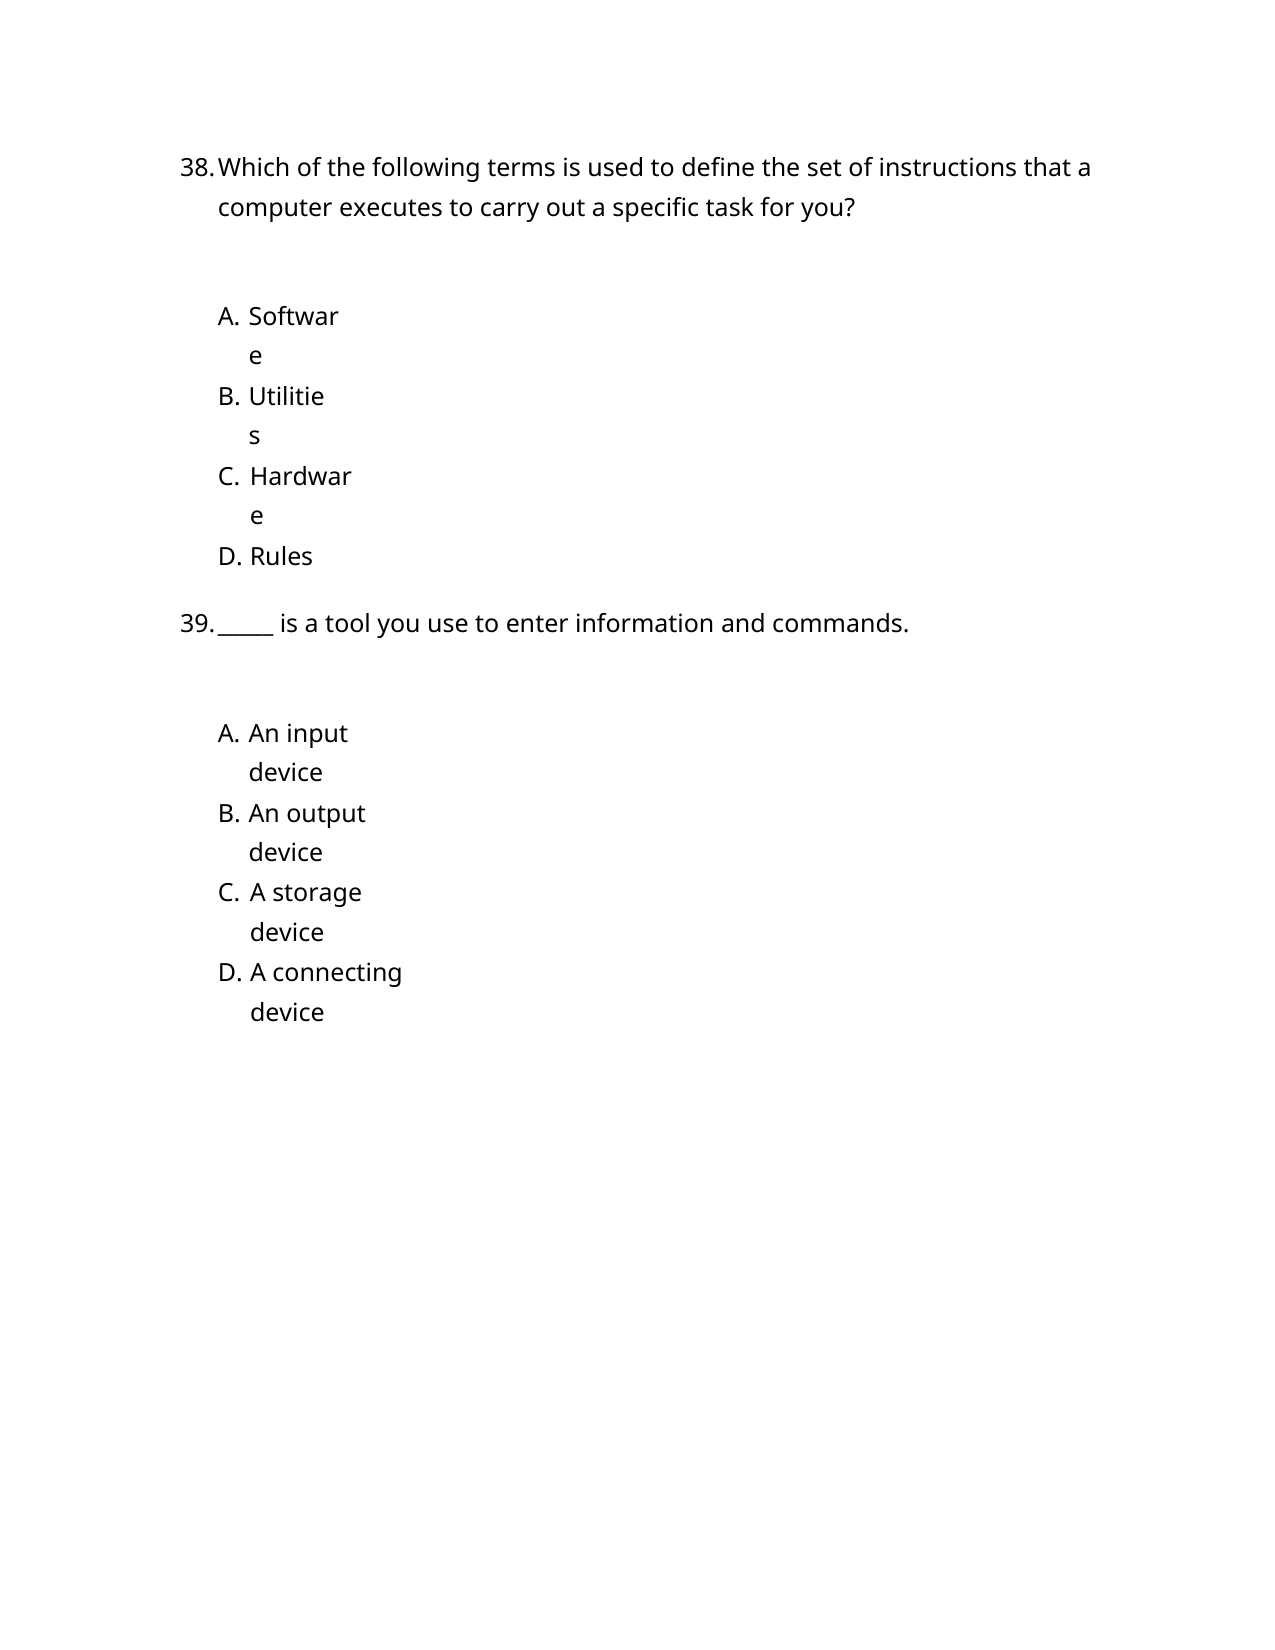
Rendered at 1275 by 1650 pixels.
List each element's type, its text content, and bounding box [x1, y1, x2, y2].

table_header 39. [180, 606, 218, 1032]
table_header _____ is a tool you use to enter information and commands. [218, 606, 1125, 1032]
table_header Which of the following terms is used to define the set of instructions that a computer executes to carry out a specific task for you? [218, 150, 1125, 576]
table_header 38. [180, 150, 218, 576]
